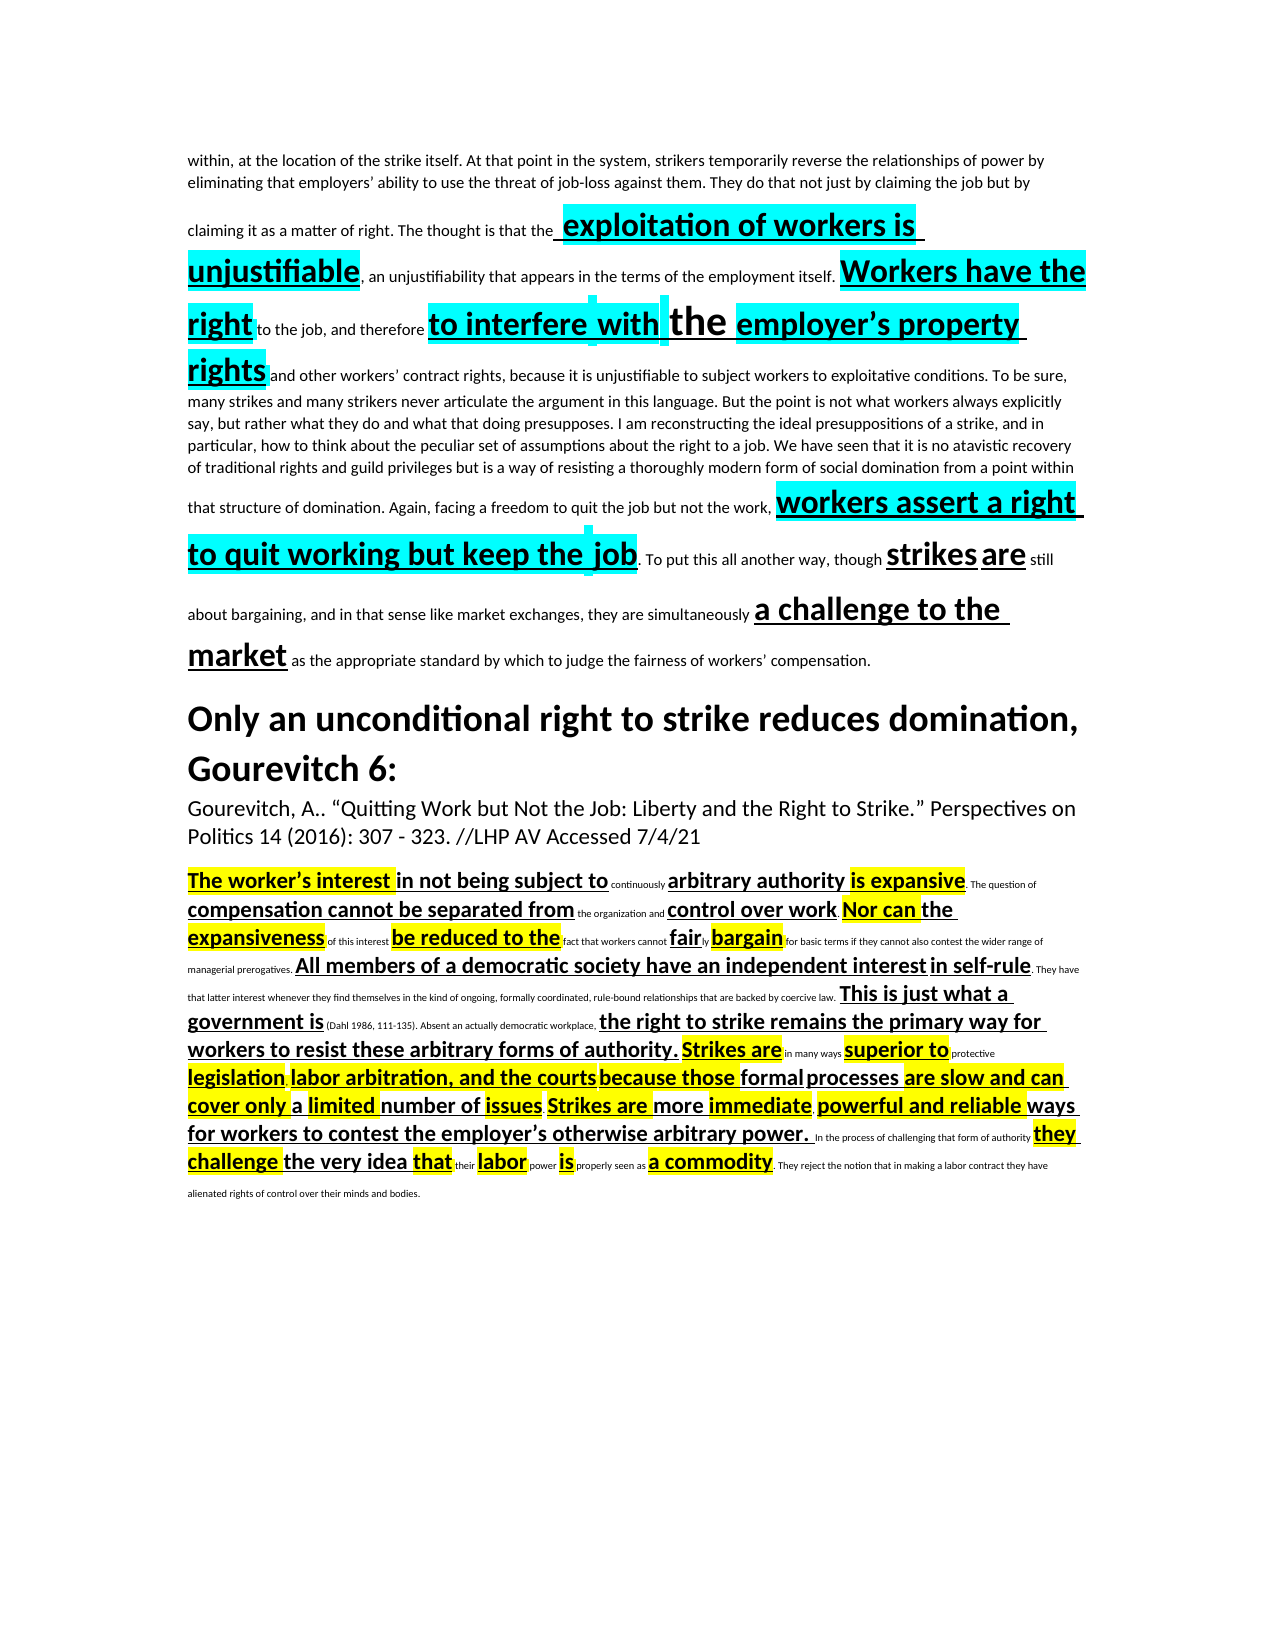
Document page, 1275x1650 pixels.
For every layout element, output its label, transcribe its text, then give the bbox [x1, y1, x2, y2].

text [187, 150, 1087, 675]
subtitle Only an unconditional right to strike reduces domination, Gourevitch 6: [187, 695, 1087, 790]
text The worker’s interest in not being subject to continuously arbitrary authority is expansive. The question of compensation cannot be separated from the organization and control over work. Nor can the expansiveness of this interest be reduced to the fact that workers cannot fairly bargain for basic terms if they cannot also contest the wider range of managerial prerogatives. All members of a democratic society have an independent interest in self-rule. They have that latter interest whenever they find themselves in the kind of ongoing, formally coordinated, rule-bound relationships that are backed by coercive law. This is just what a government is (Dahl 1986, 111-135). Absent an actually democratic workplace, the right to strike remains the primary way for workers to resist these arbitrary forms of authority. Strikes are in many ways superior to protective legislation, labor arbitration, and the courts because those formal processes are slow and can cover only a limited number of issues. Strikes are more immediate, powerful and reliable ways for workers to contest the employer’s otherwise arbitrary power. In the process of challenging that form of authority they challenge the very idea that their labor power is properly seen as a commodity. They reject the notion that in making a labor contract they have alienated rights of control over their minds and bodies. [187, 867, 1087, 1203]
text Gourevitch, A.. “Quitting Work but Not the Job: Liberty and the Right to Strike.” Perspectives on Politics 14 (2016): 307 - 323. //LHP AV Accessed 7/4/21 [187, 794, 1087, 850]
